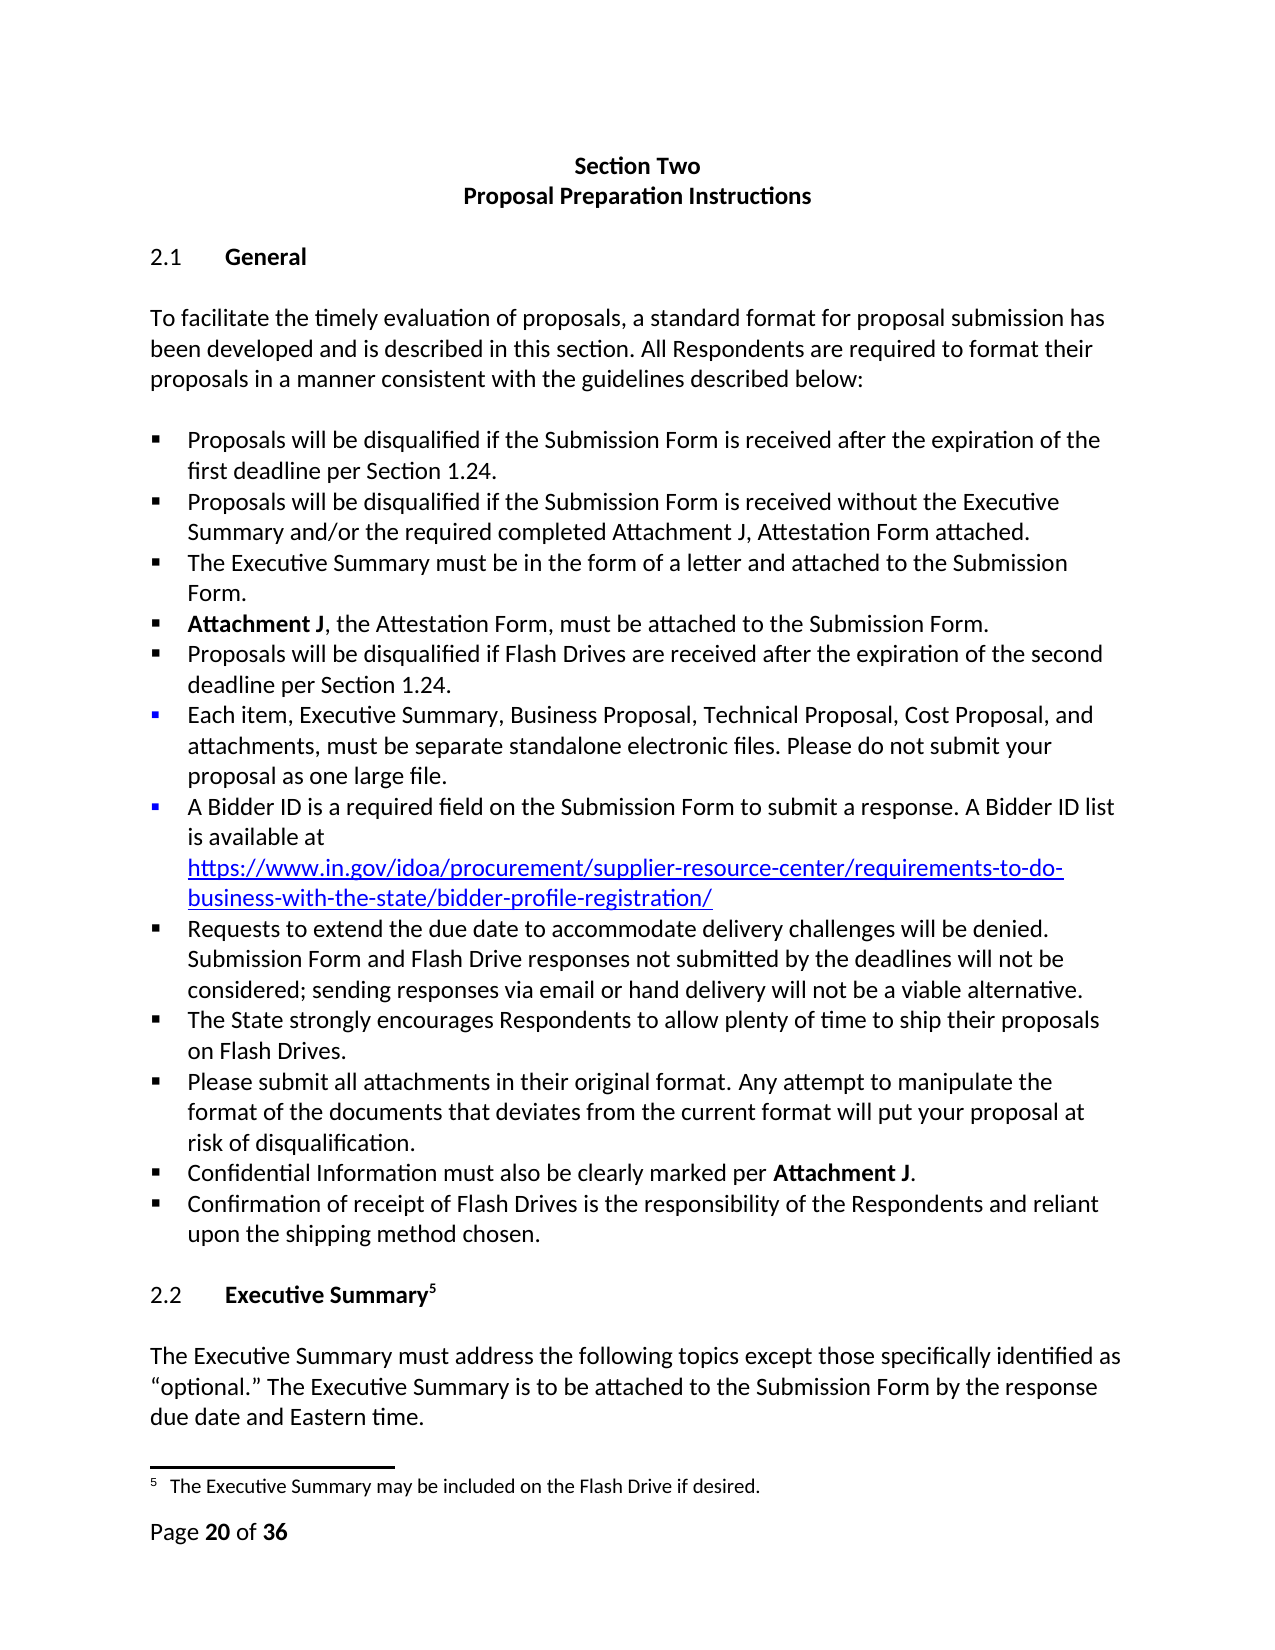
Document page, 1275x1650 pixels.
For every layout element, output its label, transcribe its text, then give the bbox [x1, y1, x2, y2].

list A Bidder ID is a required field on the Submission Form to submit a response. A Bidder ID list is available at https://www.in.gov/idoa/procurement/supplier-resource-center/requirements-to-do-business-with-the-state/bidder-profile-registration/ [150, 791, 1125, 913]
text To facilitate the timely evaluation of proposals, a standard format for proposal submission has been developed and is described in this section. All Respondents are required to format their proposals in a manner consistent with the guidelines described below: [150, 303, 1125, 394]
list The State strongly encourages Respondents to allow plenty of time to ship their proposals on Flash Drives. [150, 1004, 1125, 1066]
list Each item, Executive Summary, Business Proposal, Technical Proposal, Cost Proposal, and attachments, must be separate standalone electronic files. Please do not submit your proposal as one large file. [150, 699, 1125, 791]
list Confidential Information must also be clearly marked per Attachment J. [150, 1157, 1125, 1188]
list Proposals will be disqualified if the Submission Form is received after the expiration of the first deadline per Section 1.24. [150, 425, 1125, 486]
subtitle 2.2 Executive Summary [150, 1279, 1125, 1310]
list Requests to extend the due date to accommodate delivery challenges will be denied. Submission Form and Flash Drive responses not submitted by the deadlines will not be considered; sending responses via email or hand delivery will not be a viable alternative. [150, 913, 1125, 1004]
list The Executive Summary must be in the form of a letter and attached to the Submission Form. [150, 547, 1125, 608]
list Proposals will be disqualified if the Submission Form is received without the Executive Summary and/or the required completed Attachment J, Attestation Form attached. [150, 486, 1125, 547]
text The Executive Summary must address the following topics except those specifically identified as “optional.” The Executive Summary is to be attached to the Submission Form by the response due date and Eastern time. [150, 1340, 1125, 1432]
list Please submit all attachments in their original format. Any attempt to manipulate the format of the documents that deviates from the current format will put your proposal at risk of disqualification. [150, 1066, 1125, 1157]
subtitle 2.1 General [150, 242, 1125, 272]
subtitle Section Two Proposal Preparation Instructions [150, 150, 1125, 211]
list Proposals will be disqualified if Flash Drives are received after the expiration of the second deadline per Section 1.24. [150, 638, 1125, 699]
list Confirmation of receipt of Flash Drives is the responsibility of the Respondents and reliant upon the shipping method chosen. [150, 1188, 1125, 1249]
list Attachment J, the Attestation Form, must be attached to the Submission Form. [150, 608, 1125, 638]
